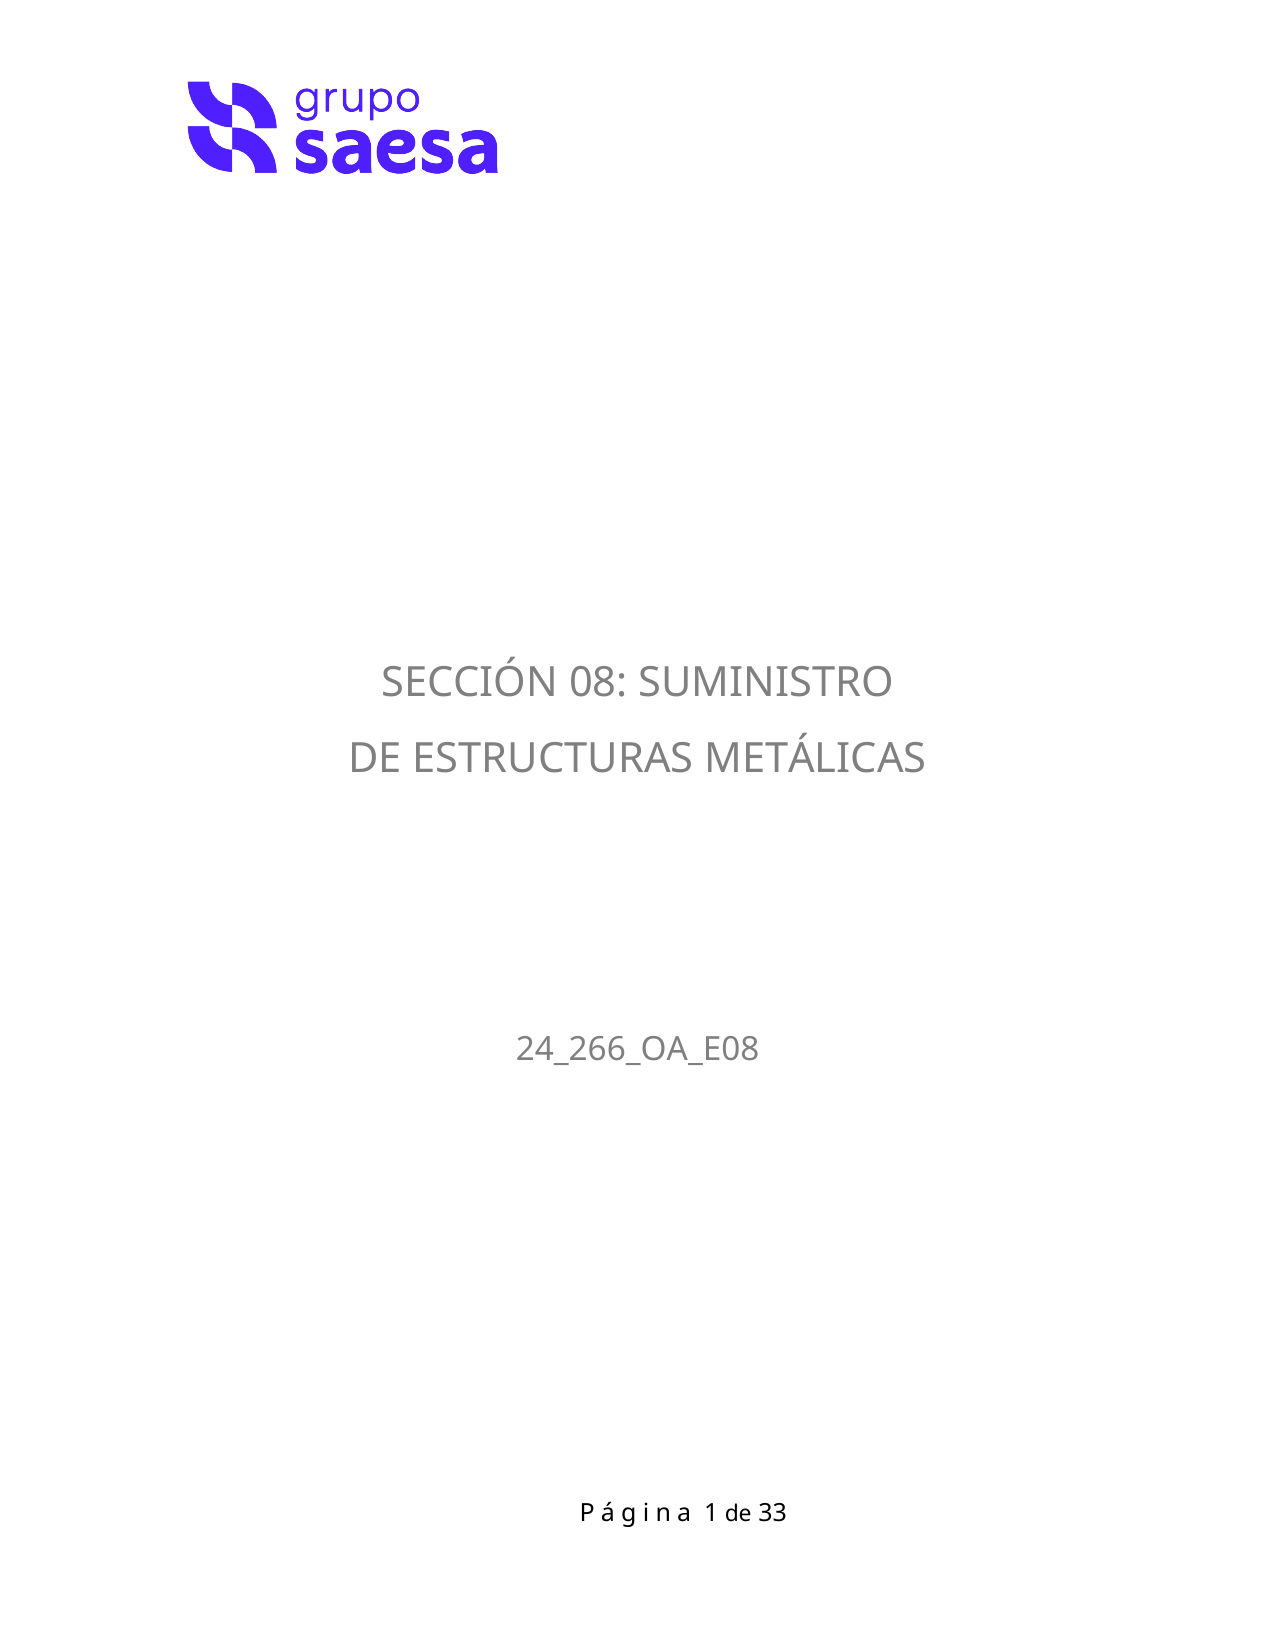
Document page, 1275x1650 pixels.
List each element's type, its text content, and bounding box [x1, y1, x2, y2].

text SECCIÓN 08: SUMINISTRO [177, 651, 1098, 708]
text 24_266_OA_E08 [177, 1025, 1098, 1071]
text DE ESTRUCTURAS METÁLICAS [177, 727, 1098, 784]
picture [177, 73, 507, 177]
